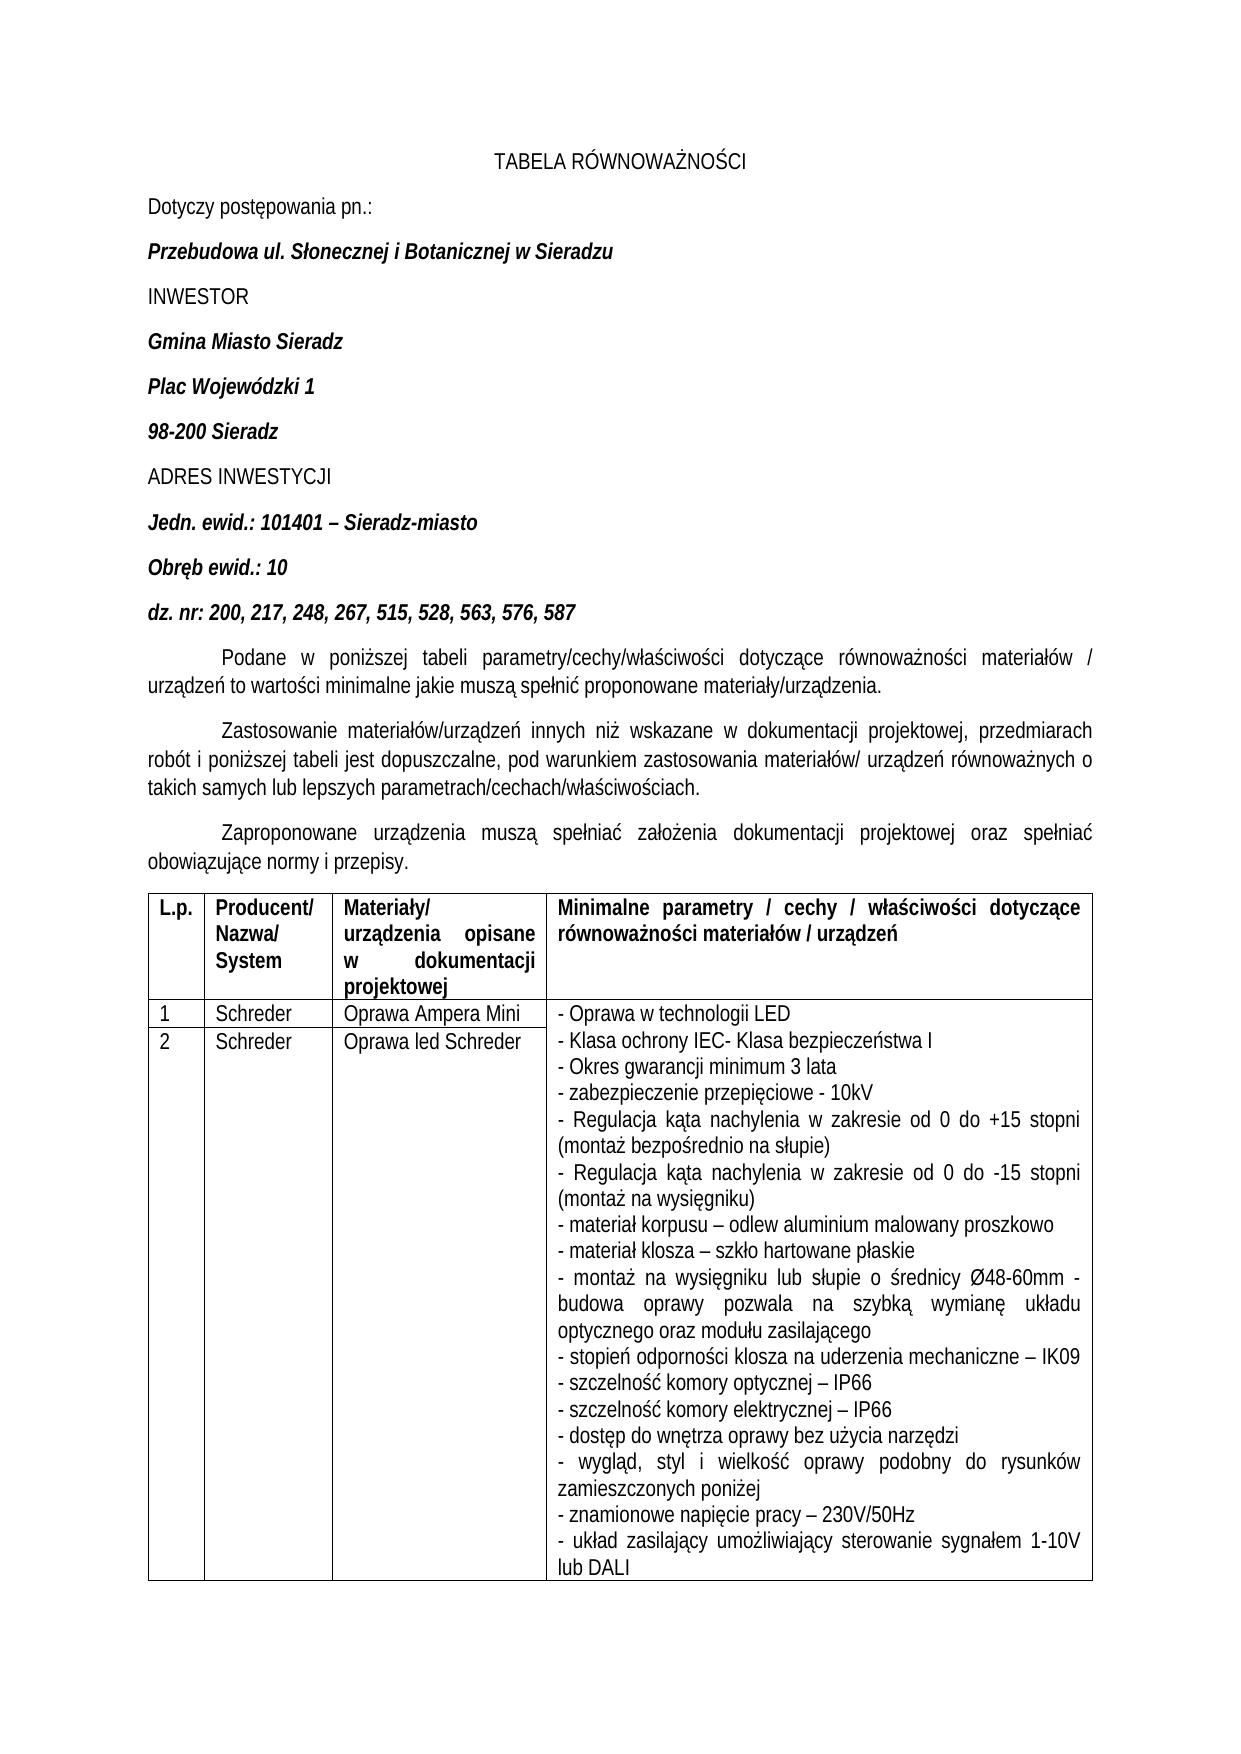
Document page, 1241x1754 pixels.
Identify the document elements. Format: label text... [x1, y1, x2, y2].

text Zaproponowane urządzenia muszą spełniać założenia dokumentacji projektowej oraz spełniać obowiązujące normy i przepisy. [148, 819, 1093, 874]
text Dotyczy postępowania pn.: [148, 193, 1093, 219]
text TABELA RÓWNOWAŻNOŚCI [148, 148, 1093, 174]
table_header L.p. [149, 894, 204, 999]
table_header Minimalne parametry / cechy / właściwości dotyczące równoważności materiałów / urządzeń [547, 894, 1092, 999]
text INWESTOR [148, 283, 1093, 309]
table_cell 1 [149, 1000, 204, 1027]
text Jedn. ewid.: 101401 – Sieradz-miasto [148, 508, 1093, 535]
table_cell Oprawa Ampera Mini [333, 1000, 546, 1027]
text 98-200 Sieradz [148, 418, 1093, 444]
table_cell - Oprawa w technologii LED - Klasa ochrony IEC- Klasa bezpieczeństwa I - Okres gwarancji minimum 3 lata - zabezpieczenie przepięciowe - 10kV - Regulacja kąta nachylenia w zakresie od 0 do +15 stopni (montaż bezpośrednio na słupie) - Regulacja kąta nachylenia w zakresie od 0 do -15 stopni (montaż na wysięgniku) - materiał korpusu – odlew aluminium malowany proszkowo - materiał klosza – szkło hartowane płaskie - montaż na wysięgniku lub słupie o średnicy Ø48-60mm - budowa oprawy pozwala na szybką wymianę układu optycznego oraz modułu zasilającego - stopień odporności klosza na uderzenia mechaniczne – IK09 - szczelność komory optycznej – IP66 - szczelność komory elektrycznej – IP66 - dostęp do wnętrza oprawy bez użycia narzędzi - wygląd, styl i wielkość oprawy podobny do rysunków zamieszczonych poniżej - znamionowe napięcie pracy – 230V/50Hz - układ zasilający umożliwiający sterowanie sygnałem 1-10V lub DALI - ochrona przed przepięciami – 10kV - klasa ochronności elektrycznej: I lub II – zgodnie z projektem elektrycznym - zasilacz jest wyposażony w czujnik termiczny zapobiegający przypadkowemu przegrzaniu oprawy - oprawa wyposażona w rozłącznik odłączający napięcie po jej otwarciu - minimalny strumień świetlny źródeł światła – 5300lm - Barwa źródła światła - barwa biała neutralna (740) - utrzymanie strumienia świetlnego w czasie: 90% po 100 000h (zgodnie z IES LM-80 - TM-21) - oprawa musi być oznakowana znakiem CE oraz posiadać deklarację zgodności - oprawa musi posiadać aktualny certyfikat akredytowanego ośrodka badawczego potwierdzający wykonanie wyrobu zgodnie z Normami zharmonizowanymi z Dyrektywą LVD (PN-EN 60598-1/PN-EN 60598-2-3) oraz zachowanie reżimów produkcji i jej powtarzalności, zgodnie z Typem 5 wg ISO/IEC 17067, certyfikat ENEC lub równoważny - oprawa musi posiadać aktualny certyfikat akredytowanego ośrodka badawczego potwierdzający wiarygodność podawanych przez producenta parametrów funkcjonalnych deklarowanych w momencie wprowadzenia wyrobu do obrotu, takich jak: napięcie zasilania, pobierana moc, skuteczność świetlna, temperatura barwowa, strumień świetlny, certyfikat ENEC+ lub równoważny - wartości wskaźnika udziału światła wysyłanego ku górze (ULOR) zgodne z Rozporządzeniem WE nr 245/2009 - moduły LED spełniają wymagania normy PN – EN 62471 „Bezpieczeństwo fotobiologiczne lamp i systemów lampowych”. Potwierdzeniem tego wymogu są raporty z badań w akredytowanym laboratorium - dane fotometryczne oprawy zamieszczone w programie komputerowym pozwalającym wykonać obliczenia parametrów oświetleniowych - w przypadku zastosowania rozwiązań zamiennych należy dostarczyć źródłowe pliki obliczeniowe - różnica danych fotometrycznych proponowanej oprawy równoważnej nie powinna być większa niż± 5% w stosunku do podanych poniże [547, 1000, 1092, 1580]
text Przebudowa ul. Słonecznej i Botanicznej w Sieradzu [148, 238, 1093, 264]
text Gmina Miasto Sieradz [148, 328, 1093, 354]
text Podane w poniższej tabeli parametry/cechy/właściwości dotyczące równoważności materiałów / urządzeń to wartości minimalne jakie muszą spełnić proponowane materiały/urządzenia. [148, 644, 1093, 698]
table_cell Schreder [205, 1000, 332, 1027]
text ADRES INWESTYCJI [148, 463, 1093, 490]
table_cell Oprawa led Schreder [333, 1028, 546, 1580]
text Obręb ewid.: 10 [148, 553, 1093, 580]
table_cell Schreder [205, 1028, 332, 1580]
text dz. nr: 200, 217, 248, 267, 515, 528, 563, 576, 587 [148, 599, 1093, 625]
table_header Materiały/ urządzenia opisane w dokumentacji projektowej [333, 894, 546, 999]
text Zastosowanie materiałów/urządzeń innych niż wskazane w dokumentacji projektowej, przedmiarach robót i poniższej tabeli jest dopuszczalne, pod warunkiem zastosowania materiałów/ urządzeń równoważnych o takich samych lub lepszych parametrach/cechach/właściwościach. [148, 717, 1093, 801]
table_header Producent/ Nazwa/ System [205, 894, 332, 999]
table_cell 2 [149, 1028, 204, 1580]
text Plac Wojewódzki 1 [148, 373, 1093, 399]
